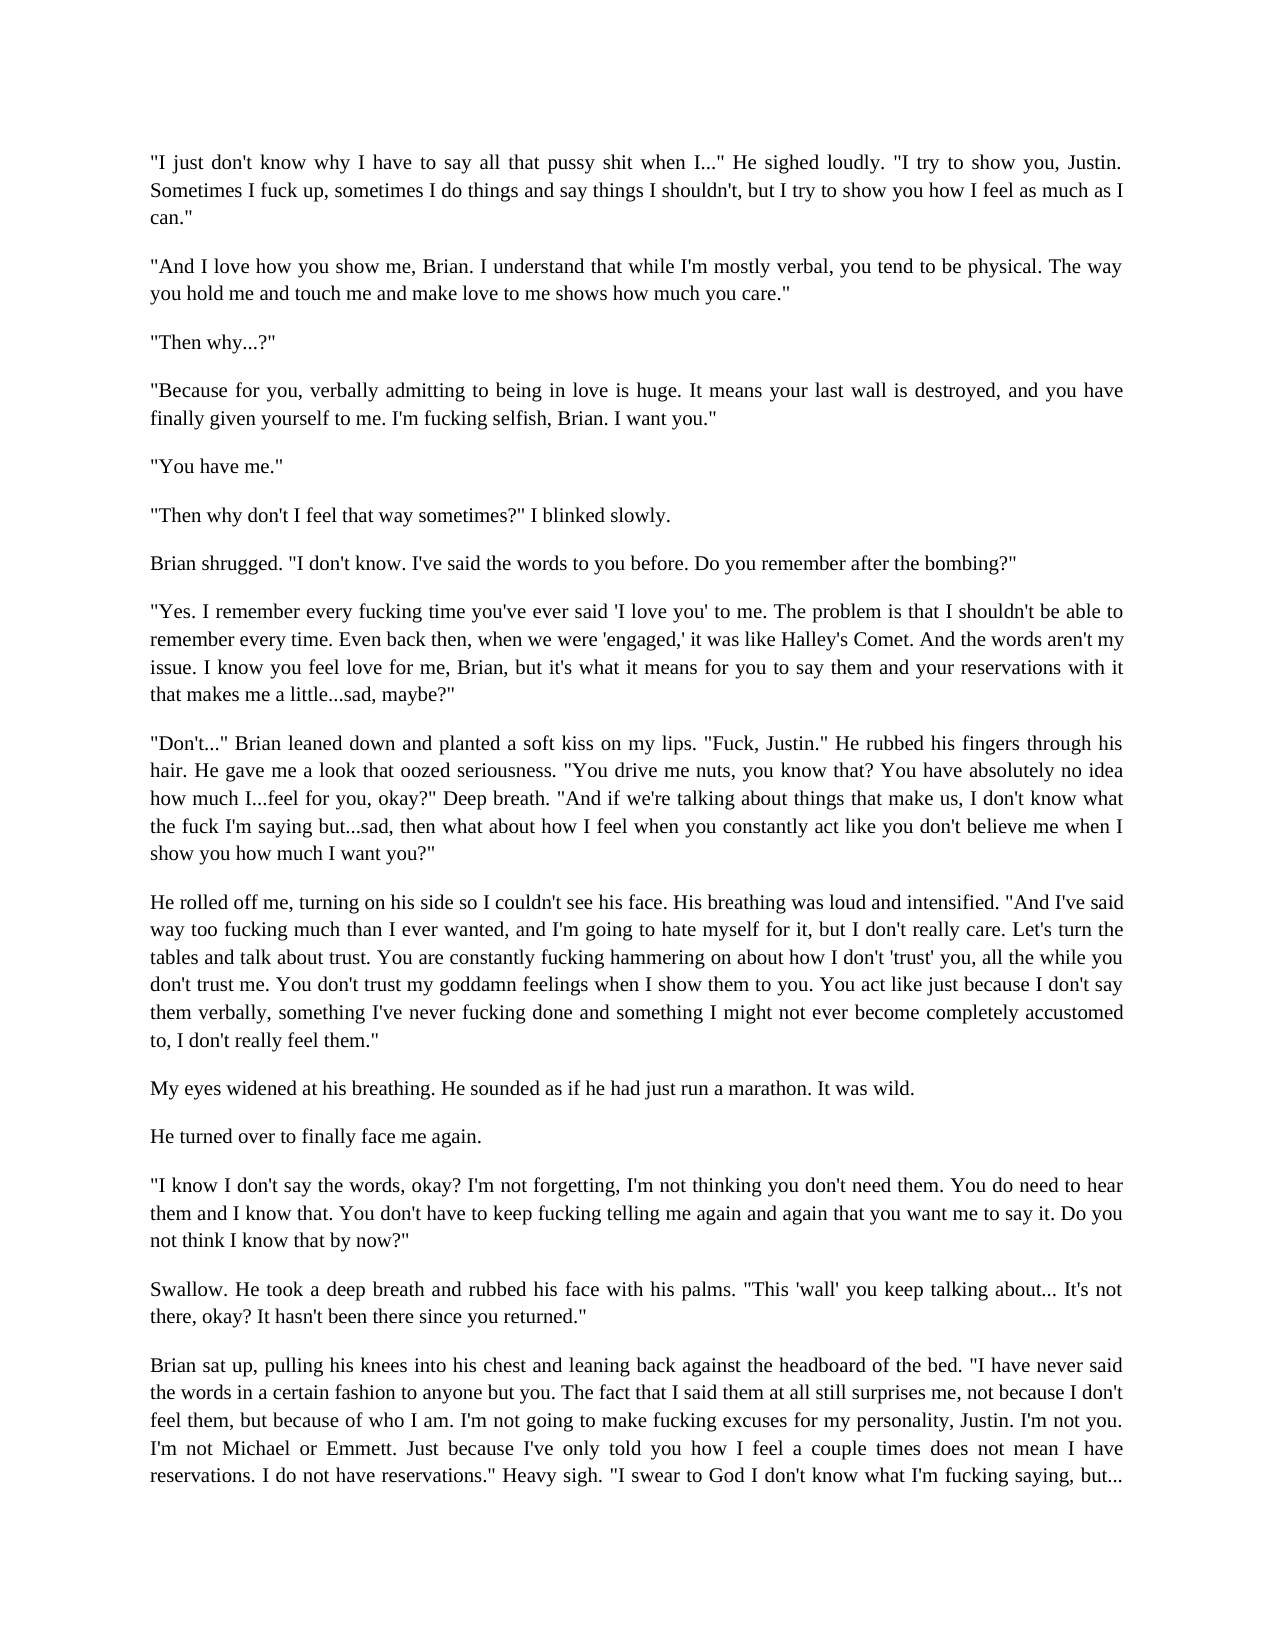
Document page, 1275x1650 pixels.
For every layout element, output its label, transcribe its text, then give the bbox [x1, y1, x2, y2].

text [150, 1353, 1125, 1487]
text He rolled off me, turning on his side so I couldn't see his face. His breathing was loud and intensified. "And I've said way too fucking much than I ever wanted, and I'm going to hate myself for it, but I don't really care. Let's turn the tables and talk about trust. You are constantly fucking hammering on about how I don't 'trust' you, all the while you don't trust me. You don't trust my goddamn feelings when I show them to you. You act like just because I don't say them verbally, something I've never fucking done and something I might not ever become completely accustomed to, I don't really feel them." [150, 889, 1125, 1052]
text "I just don't know why I have to say all that pussy shit when I..." He sighed loudly. "I try to show you, Justin. Sometimes I fuck up, sometimes I do things and say things I shouldn't, but I try to show you how I feel as much as I can." [150, 150, 1125, 229]
text He turned over to finally face me again. [150, 1124, 1125, 1148]
text Swallow. He took a deep breath and rubbed his face with his palms. "This 'wall' you keep talking about... It's not there, okay? It hasn't been there since you returned." [150, 1277, 1125, 1328]
text "Then why...?" [150, 330, 1125, 354]
text My eyes widened at his breathing. He sounded as if he had just run a marathon. It was wild. [150, 1076, 1125, 1100]
text "Because for you, verbally admitting to being in love is huge. It means your last wall is destroyed, and you have finally given yourself to me. I'm fucking selfish, Brian. I want you." [150, 378, 1125, 430]
text "Yes. I remember every fucking time you've ever said 'I love you' to me. The problem is that I shouldn't be able to remember every time. Even back then, when we were 'engaged,' it was like Halley's Comet. And the words aren't my issue. I know you feel love for me, Brian, but it's what it means for you to say them and your reservations with it that makes me a little...sad, maybe?" [150, 599, 1125, 706]
text "Don't..." Brian leaned down and planted a soft kiss on my lips. "Fuck, Justin." He rubbed his fingers through his hair. He gave me a look that oozed seriousness. "You drive me nuts, you know that? You have absolutely no idea how much I...feel for you, okay?" Deep breath. "And if we're talking about things that make us, I don't know what the fuck I'm saying but...sad, then what about how I feel when you constantly act like you don't believe me when I show you how much I want you?" [150, 731, 1125, 865]
text "You have me." [150, 454, 1125, 478]
text "I know I don't say the words, okay? I'm not forgetting, I'm not thinking you don't need them. You do need to hear them and I know that. You don't have to keep fucking telling me again and again that you want me to say it. Do you not think I know that by now?" [150, 1173, 1125, 1252]
text "And I love how you show me, Brian. I understand that while I'm mostly verbal, you tend to be physical. The way you hold me and touch me and make love to me shows how much you care." [150, 254, 1125, 305]
text "Then why don't I feel that way sometimes?" I blinked slowly. [150, 503, 1125, 527]
text Brian shrugged. "I don't know. I've said the words to you before. Do you remember after the bombing?" [150, 551, 1125, 575]
